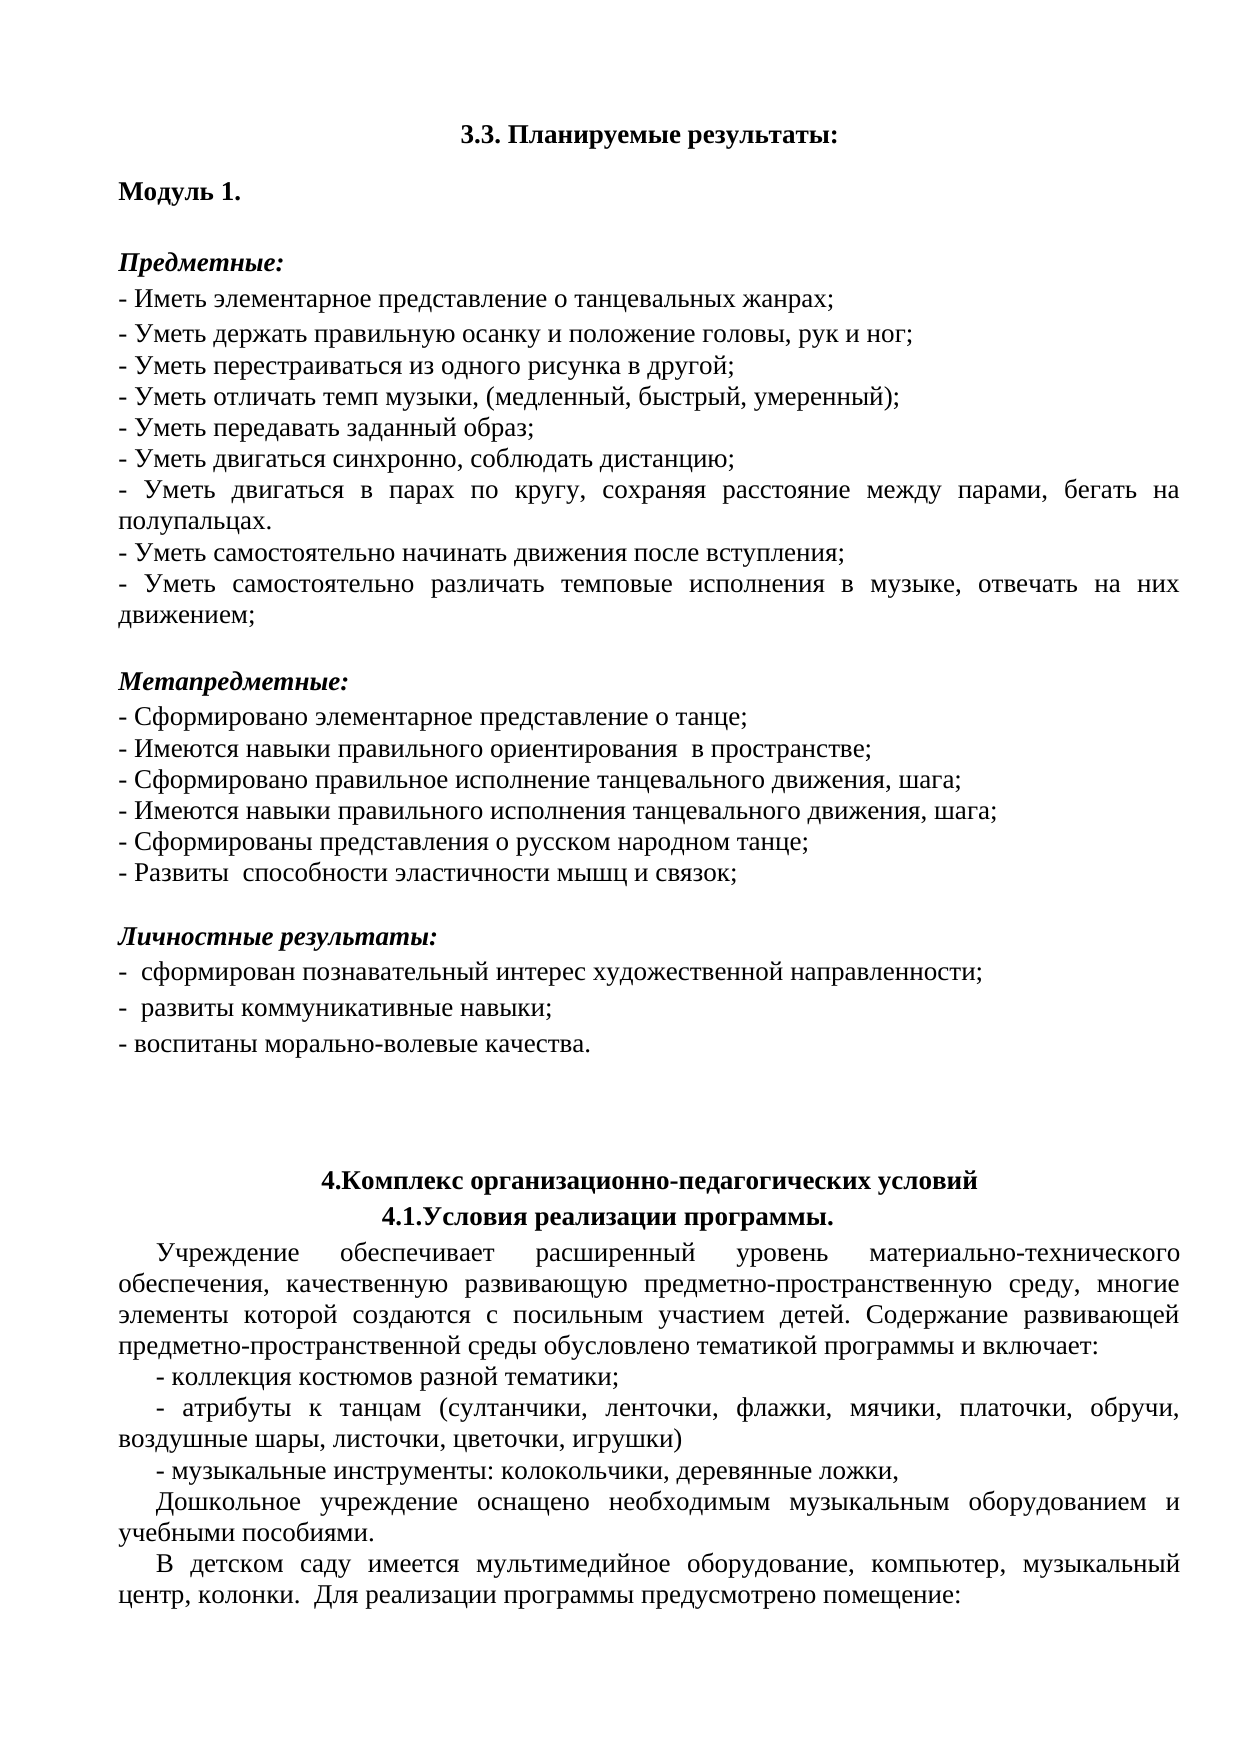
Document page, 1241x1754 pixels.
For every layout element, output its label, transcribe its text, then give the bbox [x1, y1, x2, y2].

text - Уметь самостоятельно различать темповые исполнения в музыке, отвечать на них движением; [118, 567, 1181, 629]
text 4.1.Условия реализации программы. [118, 1200, 1181, 1231]
text Личностные результаты: [118, 919, 1181, 951]
text - Уметь двигаться в парах по кругу, сохраняя расстояние между парами, бегать на полупальцах. [118, 473, 1181, 536]
text Дошкольное учреждение оснащено необходимым музыкальным оборудованием и учебными пособиями. [118, 1485, 1181, 1547]
text - музыкальные инструменты: колокольчики, деревянные ложки, [118, 1454, 1181, 1485]
text - развиты коммуникативные навыки; [118, 991, 1181, 1022]
text Метапредметные: [118, 665, 1181, 696]
text - Сформированы представления о русском народном танце; [118, 825, 1181, 856]
text 4.Комплекс организационно-педагогических условий [118, 1164, 1181, 1195]
text - Уметь отличать темп музыки, (медленный, быстрый, умеренный); [118, 380, 1181, 411]
text - Сформировано правильное исполнение танцевального движения, шага; [118, 763, 1181, 794]
text - Имеются навыки правильного исполнения танцевального движения, шага; [118, 794, 1181, 825]
text - Развиты способности эластичности мышц и связок; [118, 856, 1181, 887]
text - воспитаны морально-волевые качества. [118, 1027, 1181, 1058]
text - атрибуты к танцам (султанчики, ленточки, флажки, мячики, платочки, обручи, воздушные шары, листочки, цветочки, игрушки) [118, 1391, 1181, 1454]
text - Сформировано элементарное представление о танце; [118, 701, 1181, 732]
text - Уметь двигаться синхронно, соблюдать дистанцию; [118, 442, 1181, 473]
text Предметные: [118, 246, 1181, 277]
text - Уметь передавать заданный образ; [118, 411, 1181, 442]
text - Уметь самостоятельно начинать движения после вступления; [118, 536, 1181, 567]
text - Имеются навыки правильного ориентирования в пространстве; [118, 732, 1181, 763]
text - Уметь перестраиваться из одного рисунка в другой; [118, 349, 1181, 380]
text Модуль 1. [118, 175, 1181, 206]
text В детском саду имеется мультимедийное оборудование, компьютер, музыкальный центр, колонки. Для реализации программы предусмотрено помещение: [118, 1547, 1181, 1609]
text - Уметь держать правильную осанку и положение головы, рук и ног; [118, 318, 1181, 349]
text - сформирован познавательный интерес художественной направленности; [118, 955, 1181, 986]
text 3.3. Планируемые результаты: [118, 118, 1181, 149]
text - Иметь элементарное представление о танцевальных жанрах; [118, 282, 1181, 313]
text Учреждение обеспечивает расширенный уровень материально-технического обеспечения, качественную развивающую предметно-пространственную среду, многие элементы которой создаются с посильным участием детей. Содержание развивающей предметно-пространственной среды обусловлено тематикой программы и включает: [118, 1236, 1181, 1360]
text - коллекция костюмов разной тематики; [118, 1360, 1181, 1391]
